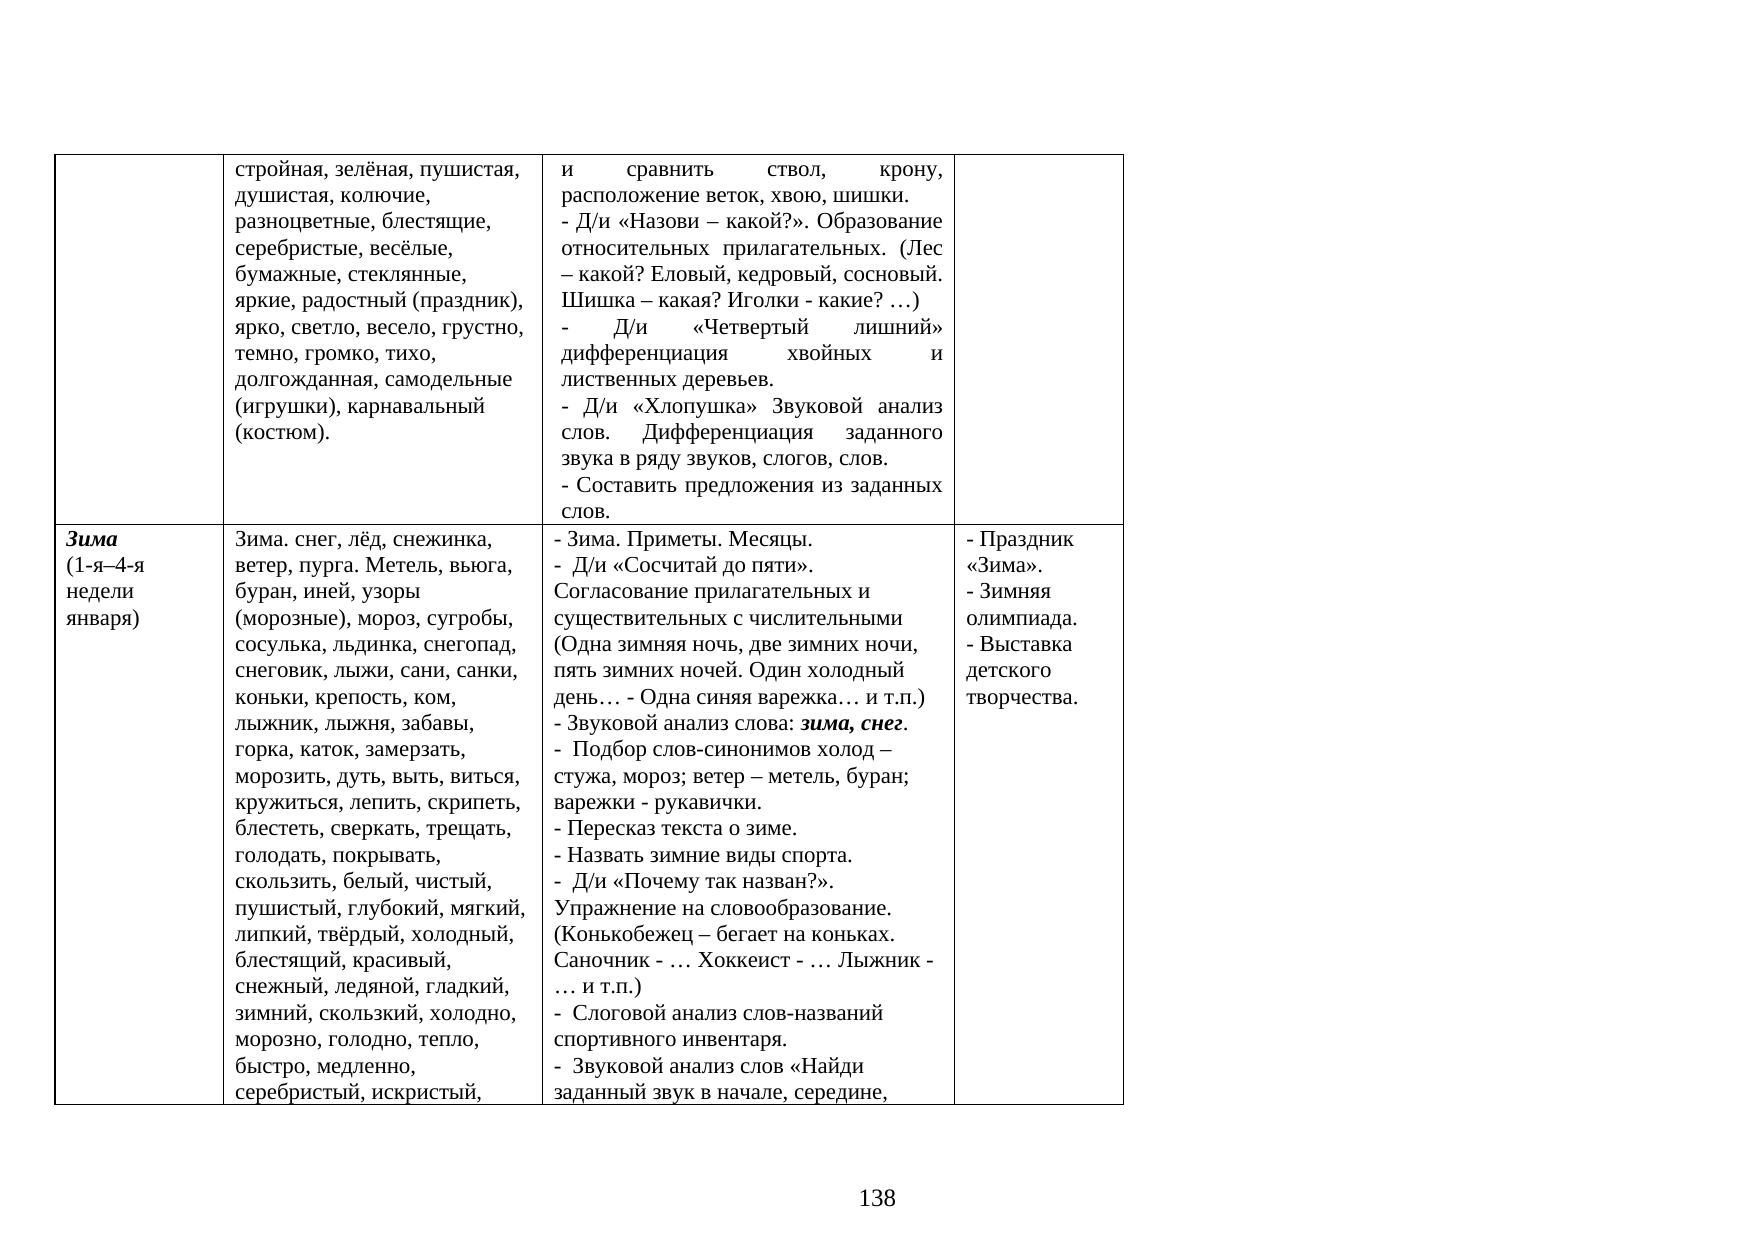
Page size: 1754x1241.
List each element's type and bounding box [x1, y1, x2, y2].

table_cell [224, 525, 542, 1104]
table_cell [543, 525, 954, 1104]
table_cell [543, 155, 954, 523]
table_cell [56, 525, 223, 1104]
table_cell [955, 525, 1123, 1104]
table_cell [955, 155, 1123, 523]
table_cell [56, 155, 223, 523]
table_cell [224, 155, 542, 523]
